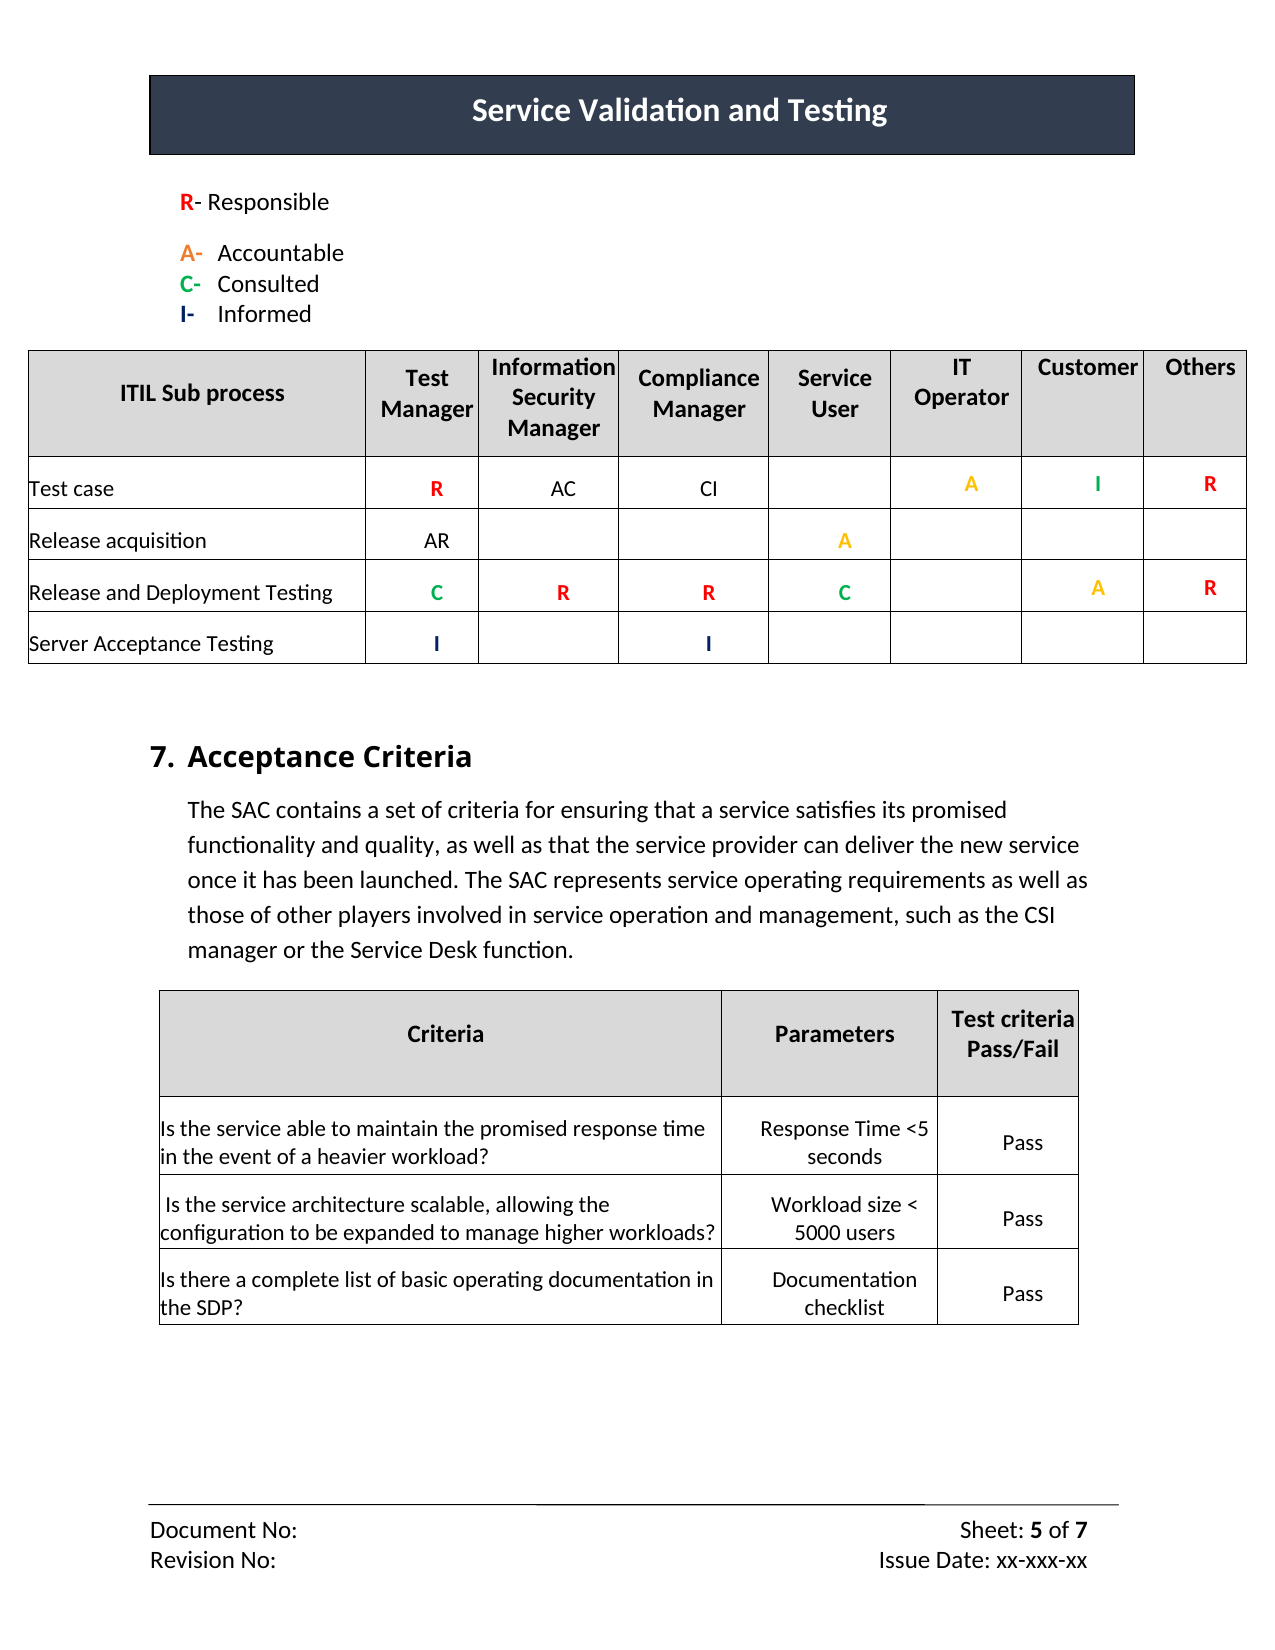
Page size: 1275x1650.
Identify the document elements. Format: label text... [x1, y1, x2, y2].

table_cell [769, 612, 890, 663]
table_cell Test case [29, 457, 365, 507]
table_cell Workload size < 5000 users [722, 1175, 937, 1248]
table_cell A [1022, 560, 1143, 611]
table_header Parameters [722, 991, 937, 1096]
table_cell A [891, 457, 1021, 507]
table_cell R [619, 560, 768, 611]
table_cell R [479, 560, 618, 611]
table_cell [1022, 612, 1143, 663]
table_cell Pass [938, 1175, 1078, 1248]
table_cell [619, 509, 768, 559]
list Accountable [180, 237, 1125, 268]
table_header Others [1144, 351, 1246, 456]
table_cell C [366, 560, 478, 611]
table_cell A [769, 509, 890, 559]
table_cell R [366, 457, 478, 507]
table_cell Documentation checklist [722, 1249, 937, 1324]
table_cell [891, 560, 1021, 611]
table_cell [891, 509, 1021, 559]
table_cell Release and Deployment Testing [29, 560, 365, 611]
table_cell Pass [938, 1249, 1078, 1324]
table_cell Is the service able to maintain the promised response time in the event of a heavier workload? [160, 1097, 721, 1174]
table_cell Response Time <5 seconds [722, 1097, 937, 1174]
list Informed [180, 298, 1125, 329]
table_cell [891, 612, 1021, 663]
table_header Customer [1022, 351, 1143, 456]
table_cell CI [619, 457, 768, 507]
table_cell [479, 612, 618, 663]
table_header Compliance Manager [619, 351, 768, 456]
table_cell Release acquisition [29, 509, 365, 559]
table_cell [1144, 612, 1246, 663]
table_cell [479, 509, 618, 559]
table_cell C [769, 560, 890, 611]
table_cell [1022, 509, 1143, 559]
table_header Test criteria Pass/Fail [938, 991, 1078, 1096]
table_cell I [619, 612, 768, 663]
table_cell I [1022, 457, 1143, 507]
table_header Test Manager [366, 351, 478, 456]
table_cell [769, 457, 890, 507]
list Consulted [180, 268, 1125, 298]
table_cell Is the service architecture scalable, allowing the configuration to be expanded to manage higher workloads? [160, 1175, 721, 1248]
table_cell R [1144, 560, 1246, 611]
text R- Responsible [180, 186, 1125, 216]
table_header IT Operator [891, 351, 1021, 456]
table_header Criteria [160, 991, 721, 1096]
subtitle Acceptance Criteria [150, 736, 1125, 776]
table_cell Is there a complete list of basic operating documentation in the SDP? [160, 1249, 721, 1324]
table_cell Pass [938, 1097, 1078, 1174]
table_cell R [1144, 457, 1246, 507]
table_cell [1144, 509, 1246, 559]
text The SAC contains a set of criteria for ensuring that a service satisfies its promised functionality and quality, as well as that the service provider can deliver the new service once it has been launched. The SAC represents service operating requirements as well as those of other players involved in service operation and management, such as the CSI manager or the Service Desk function. [187, 794, 1125, 965]
table_header Information Security Manager [479, 351, 618, 456]
table_cell I [366, 612, 478, 663]
table_cell AR [366, 509, 478, 559]
table_cell AC [479, 457, 618, 507]
table_header ITIL Sub process [29, 351, 365, 456]
table_header Service User [769, 351, 890, 456]
table_cell Server Acceptance Testing [29, 612, 365, 663]
